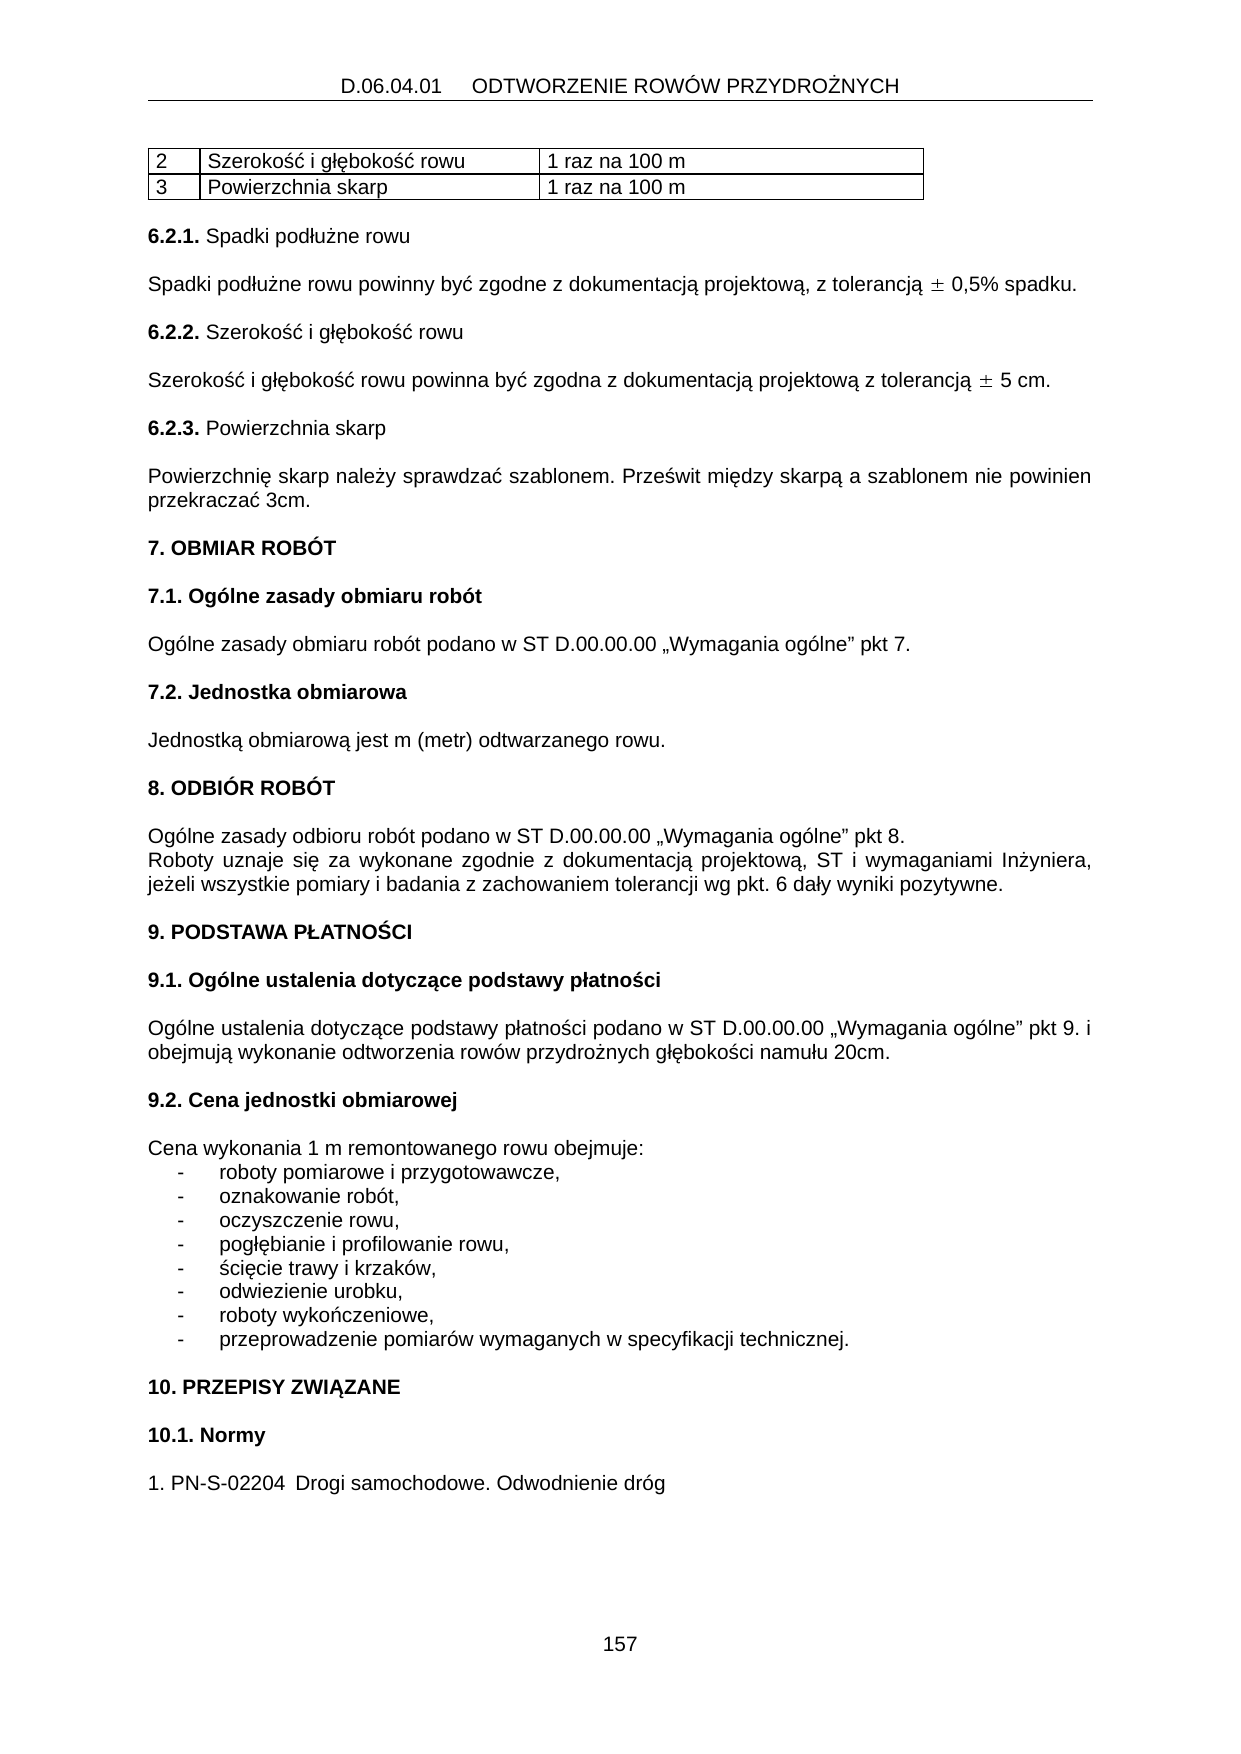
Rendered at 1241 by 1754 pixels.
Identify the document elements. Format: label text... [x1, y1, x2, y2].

subtitle 7.1. Ogólne zasady obmiaru robót [148, 584, 1093, 608]
text 6.2.1. Spadki podłużne rowu [148, 224, 1093, 248]
text Spadki podłużne rowu powinny być zgodne z dokumentacją projektową, z tolerancją 0,5% spadku. [148, 272, 1093, 296]
subtitle 9. PODSTAWA PŁATNOŚCI [148, 919, 1093, 943]
subtitle 7. OBMIAR ROBÓT [148, 536, 1093, 560]
text Ogólne zasady odbioru robót podano w ST D.00.00.00 „Wymagania ogólne” pkt 8. [148, 824, 1093, 848]
text - roboty wykończeniowe, [177, 1303, 1093, 1327]
table_cell Szerokość i głębokość rowu [201, 149, 539, 173]
text - odwiezienie urobku, [177, 1279, 1093, 1303]
table_cell 1 raz na [540, 175, 923, 199]
text Powierzchnię skarp należy sprawdzać szablonem. Prześwit między skarpą a szablonem nie powinien przekraczać 3cm. [148, 464, 1093, 512]
text 6.2.3. Powierzchnia skarp [148, 416, 1093, 440]
text - ścięcie trawy i krzaków, [177, 1255, 1093, 1279]
table_cell 1 raz na 100 m [540, 149, 923, 173]
text - oczyszczenie rowu, [177, 1207, 1093, 1231]
text Roboty uznaje się za wykonane zgodnie z dokumentacją projektową, ST i wymaganiami Inżyniera, jeżeli wszystkie pomiary i badania z zachowaniem tolerancji wg pkt. 6 dały wyniki pozytywne. [148, 848, 1093, 896]
subtitle 9.2. Cena jednostki obmiarowej [148, 1087, 1093, 1111]
text Ogólne zasady obmiaru robót podano w ST D.00.00.00 „Wymagania ogólne” pkt 7. [148, 632, 1093, 656]
table_cell 3 [149, 175, 199, 199]
text 1. PN-S-02204 Drogi samochodowe. Odwodnienie dróg [148, 1471, 1093, 1495]
text Szerokość i głębokość rowu powinna być zgodna z dokumentacją projektową z tolerancją . [148, 368, 1093, 392]
text Ogólne ustalenia dotyczące podstawy płatności podano w ST D.00.00.00 „Wymagania ogólne” pkt 9. i obejmują wykonanie odtworzenia rowów przydrożnych głębokości namułu 20cm. [148, 1016, 1093, 1063]
subtitle 10. PRZEPISY ZWIĄZANE [148, 1375, 1093, 1399]
subtitle 8. ODBIÓR ROBÓT [148, 776, 1093, 800]
subtitle 7.2. Jednostka obmiarowa [148, 680, 1093, 704]
text - przeprowadzenie pomiarów wymaganych w specyfikacji technicznej. [177, 1327, 1093, 1351]
text - roboty pomiarowe i przygotowawcze, [177, 1159, 1093, 1183]
text - pogłębianie i profilowanie rowu, [177, 1231, 1093, 1255]
text - oznakowanie robót, [177, 1183, 1093, 1207]
text 6.2.2. Szerokość i głębokość rowu [148, 320, 1093, 344]
text Cena wykonania remontowanego rowu obejmuje: [148, 1136, 1093, 1159]
table_cell 2 [149, 149, 199, 173]
table_cell Powierzchnia skarp [201, 175, 539, 199]
subtitle 9.1. Ogólne ustalenia dotyczące podstawy płatności [148, 968, 1093, 992]
subtitle 10.1. Normy [148, 1423, 1093, 1447]
text Jednostką obmiarową jest m (metr) odtwarzanego rowu. [148, 728, 1093, 752]
